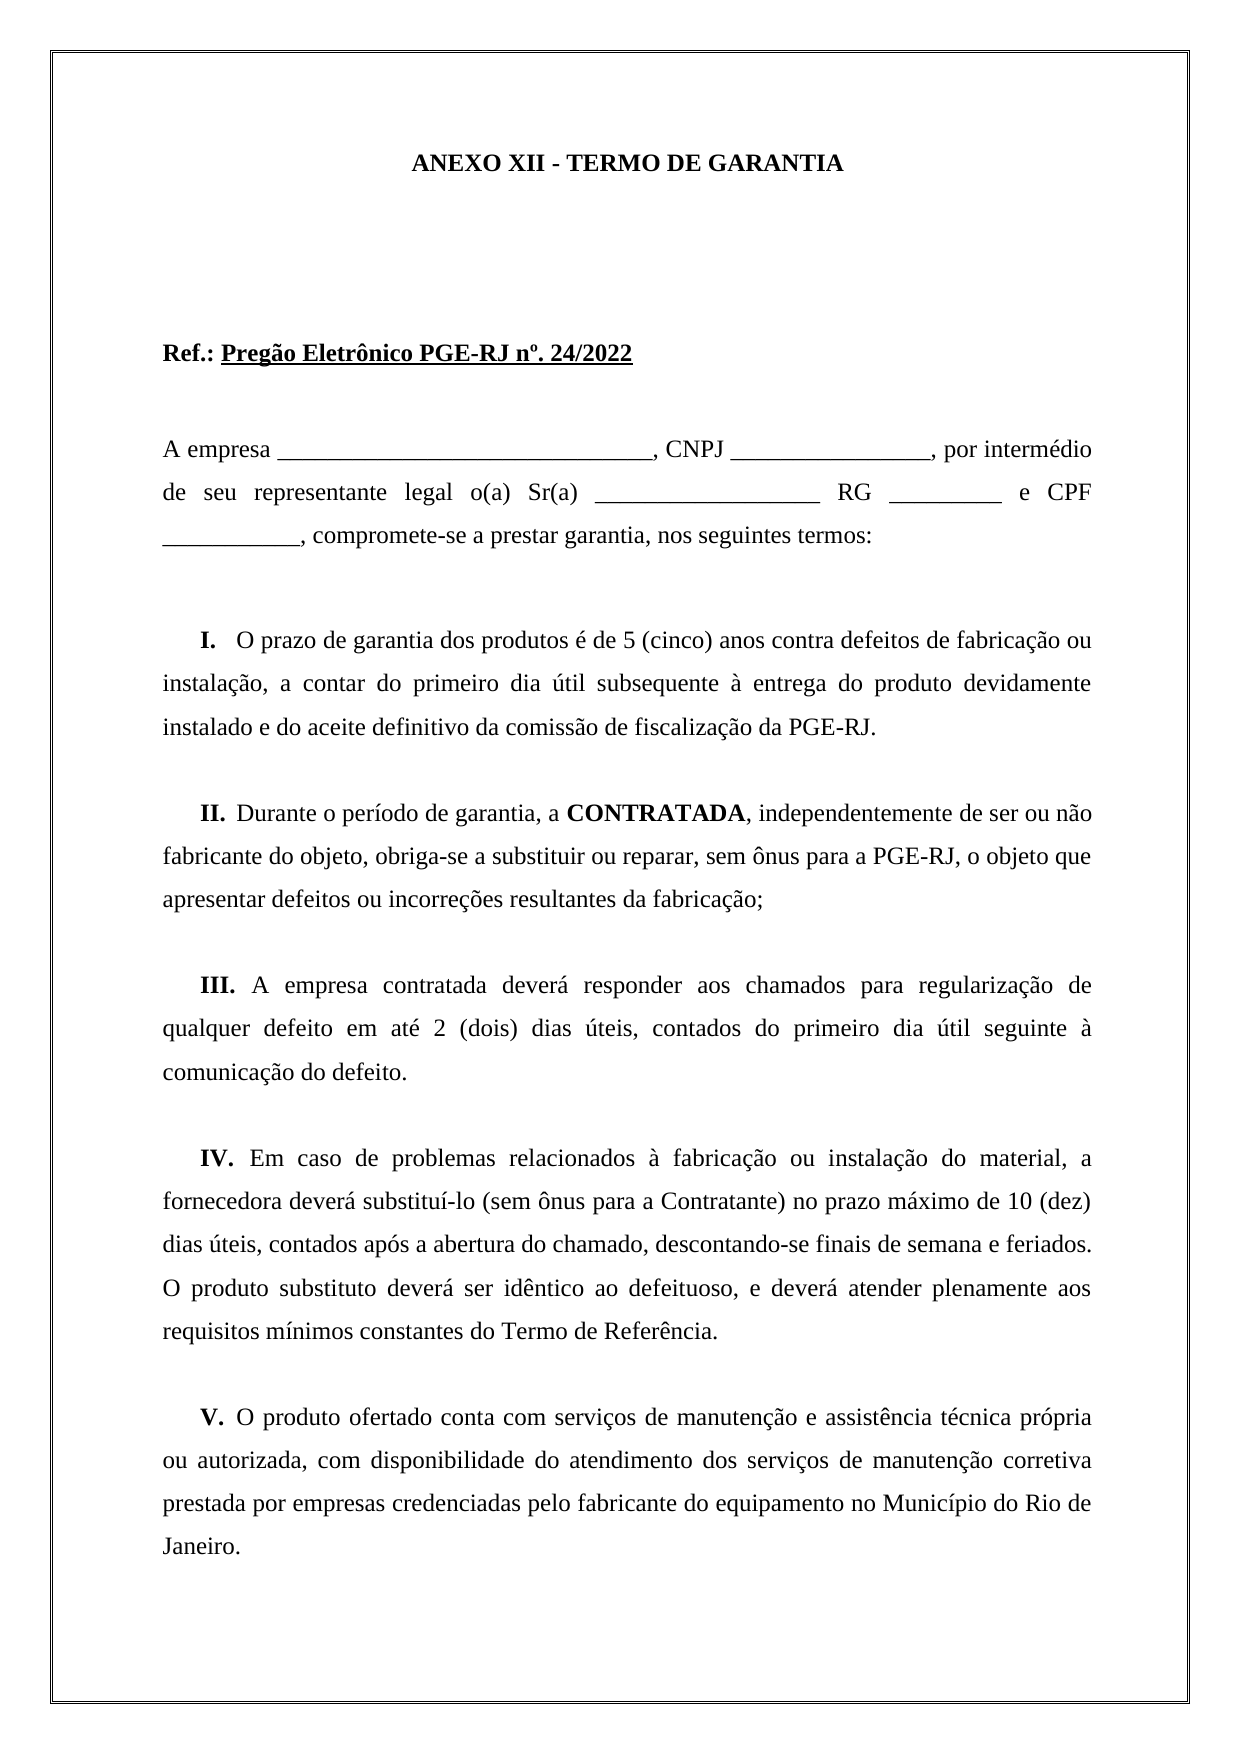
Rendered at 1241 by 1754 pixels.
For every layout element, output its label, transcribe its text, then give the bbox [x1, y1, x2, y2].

list Em caso de problemas relacionados à fabricação ou instalação do material, a fornecedora deverá substituí-lo (sem ônus para a Contratante) no prazo máximo de 10 (dez) dias úteis, contados após a abertura do chamado, descontando-se finais de semana e feriados. O produto substituto deverá ser idêntico ao defeituoso, e deverá atender plenamente aos requisitos mínimos constantes do Termo de Referência. [162, 1143, 1093, 1344]
list Durante o período de garantia, a CONTRATADA, independentemente de ser ou não fabricante do objeto, obriga-se a substituir ou reparar, sem ônus para a PGE-RJ, o objeto que apresentar defeitos ou incorreções resultantes da fabricação; [162, 798, 1093, 913]
text A empresa ______________________________, CNPJ ________________, por intermédio de seu representante legal o(a) Sr(a) __________________ RG _________ e CPF ___________, compromete-se a prestar garantia, nos seguintes termos: [162, 434, 1093, 549]
text Ref.: Pregão Eletrônico PGE-RJ nº. 24/2022 [162, 338, 1093, 367]
list O produto ofertado conta com serviços de manutenção e assistência técnica própria ou autorizada, com disponibilidade do atendimento dos serviços de manutenção corretiva prestada por empresas credenciadas pelo fabricante do equipamento no Município do Rio de Janeiro. [162, 1402, 1093, 1560]
text ANEXO XII - TERMO DE GARANTIA [162, 148, 1093, 176]
list A empresa contratada deverá responder aos chamados para regularização de qualquer defeito em até 2 (dois) dias úteis, contados do primeiro dia útil seguinte à comunicação do defeito. [162, 970, 1093, 1085]
list O prazo de garantia dos produtos é de 5 (cinco) anos contra defeitos de fabricação ou instalação, a contar do primeiro dia útil subsequente à entrega do produto devidamente instalado e do aceite definitivo da comissão de fiscalização da PGE-RJ. [162, 625, 1093, 740]
